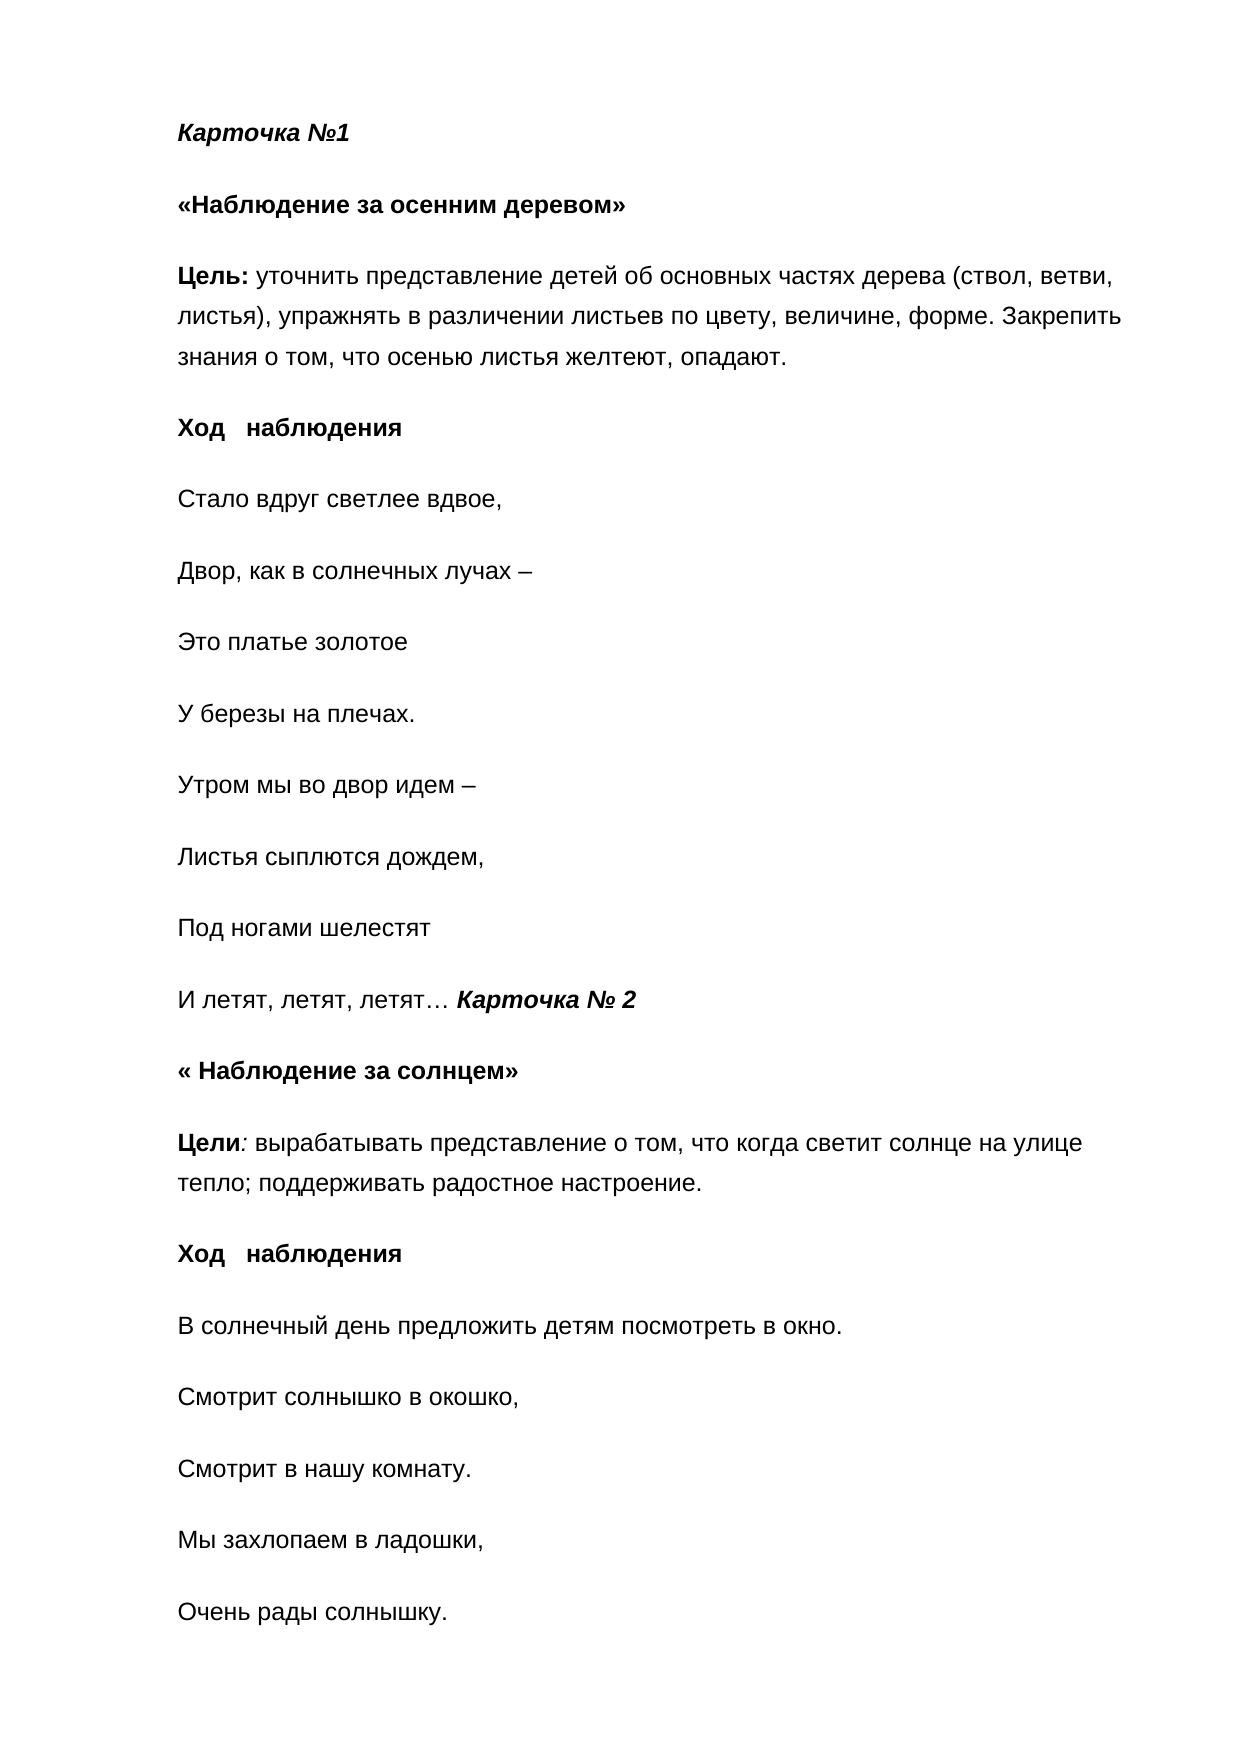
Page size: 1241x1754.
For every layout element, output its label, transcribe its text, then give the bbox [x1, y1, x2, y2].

text Это платье золотое [177, 627, 1152, 656]
text Смотрит в нашу комнату. [177, 1453, 1152, 1482]
text Двор, как в солнечных лучах – [177, 556, 1152, 584]
text Цель: уточнить представление детей об основных частях дерева (ствол, ветви, листья), упражнять в различении листьев по цвету, величине, форме. Закрепить знания о том, что осенью листья желтеют, опадают. [177, 261, 1152, 370]
text В солнечный день предложить детям посмотреть в окно. [177, 1311, 1152, 1339]
text Цели: вырабатывать представление о том, что когда светит солнце на улице тепло; поддерживать радостное настроение. [177, 1127, 1152, 1196]
text Карточка №1 [177, 118, 1152, 147]
text Под ногами шелестят [177, 913, 1152, 942]
text И летят, летят, летят… Карточка № 2 [177, 984, 1152, 1013]
text У березы на плечах. [177, 699, 1152, 727]
text Мы захлопаем в ладошки, [177, 1525, 1152, 1554]
text Смотрит солнышко в окошко, [177, 1382, 1152, 1411]
text Утром мы во двор идем – [177, 770, 1152, 799]
text Ход наблюдения [177, 1239, 1152, 1268]
text Очень рады солнышку. [177, 1596, 1152, 1625]
text «Наблюдение за осенним деревом» [177, 189, 1152, 218]
text Ход наблюдения [177, 413, 1152, 442]
text Листья сыплются дождем, [177, 842, 1152, 870]
text « Наблюдение за солнцем» [177, 1056, 1152, 1085]
text Стало вдруг светлее вдвое, [177, 484, 1152, 513]
